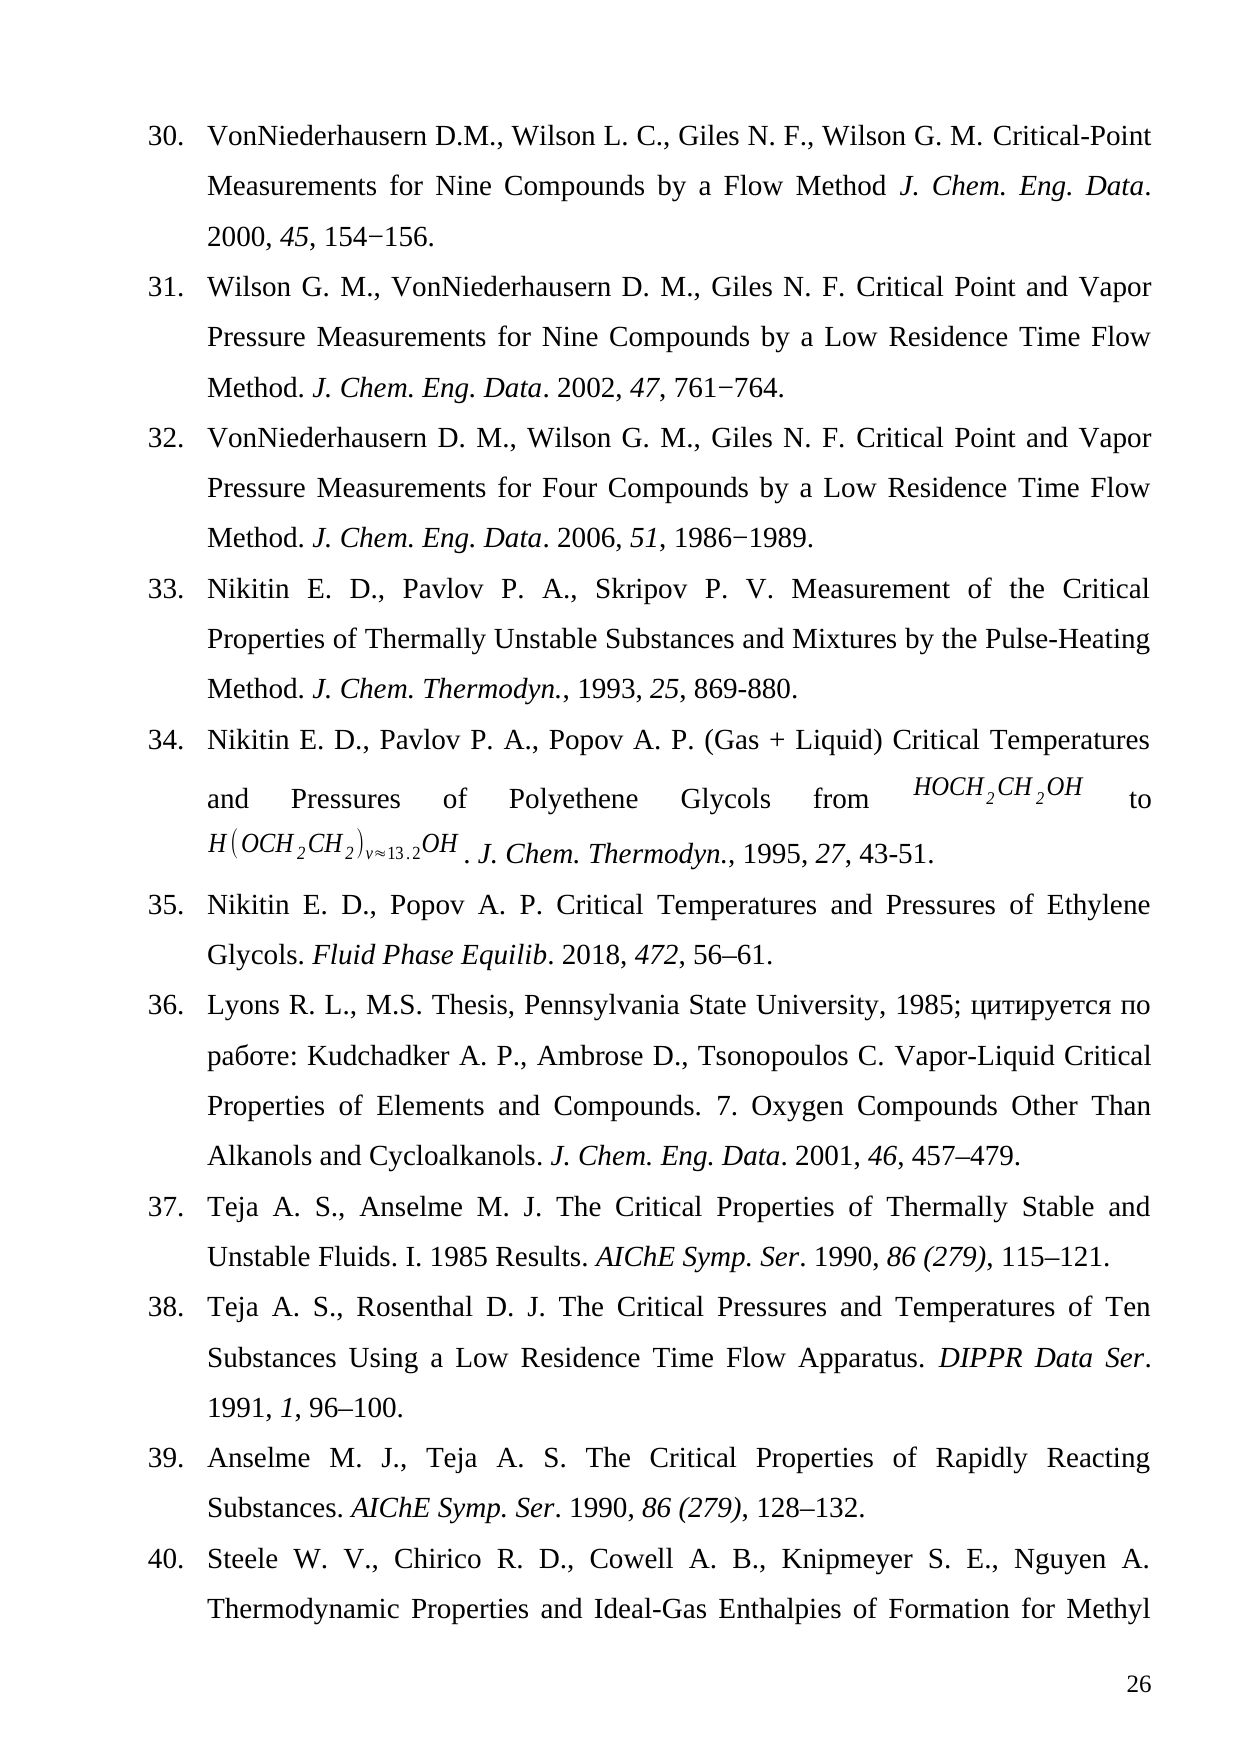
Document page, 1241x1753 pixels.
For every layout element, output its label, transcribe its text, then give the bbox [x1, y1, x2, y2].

text 35. Nikitin E. D., Popov A. P. Critical Temperatures and Pressures of Ethylene Glycols. Fluid Phase Equilib. 2018, 472, 56–61. [148, 887, 1152, 971]
text 34. Nikitin E. D., Pavlov P. A., Popov A. P. (Gas + Liquid) Critical Temperatures and Pressures of Polyethene Glycols from to . J. Chem. Thermodyn., 1995, 27, 43-51. [148, 722, 1152, 870]
text 31. Wilson G. M., VonNiederhausern D. M., Giles N. F. Critical Point and Vapor Pressure Measurements for Nine Compounds by a Low Residence Time Flow Method. J. Chem. Eng. Data. 2002, 47, 761−764. [148, 269, 1152, 403]
text 36. Lyons R. L., M.S. Thesis, Pennsylvania State University, 1985; цитируется по работе: Kudchadker A. P., Ambrose D., Tsonopoulos C. Vapor-Liquid Critical Properties of Elements and Compounds. 7. Oxygen Compounds Other Than Alkanols and Cycloalkanols. J. Chem. Eng. Data. 2001, 46, 457–479. [148, 987, 1152, 1172]
text 37. Teja A. S., Anselme M. J. The Critical Properties of Thermally Stable and Unstable Fluids. I. 1985 Results. AIChE Symp. Ser. 1990, 86 (279), 115–121. [148, 1189, 1152, 1273]
text 38. Teja A. S., Rosenthal D. J. The Critical Pressures and Temperatures of Ten Substances Using a Low Residence Time Flow Apparatus. DIPPR Data Ser. 1991, 1, 96–100. [148, 1289, 1152, 1423]
text 30. VonNiederhausern D.M., Wilson L. C., Giles N. F., Wilson G. M. Critical-Point Measurements for Nine Compounds by a Flow Method J. Chem. Eng. Data. 2000, 45, 154−156. [148, 118, 1152, 252]
text 33. Nikitin E. D., Pavlov P. A., Skripov P. V. Measurement of the Critical Properties of Thermally Unstable Substances and Mixtures by the Pulse-Heating Method. J. Chem. Thermodyn., 1993, 25, 869-880. [148, 571, 1152, 705]
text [148, 1541, 1152, 1625]
text 39. Anselme M. J., Teja A. S. The Critical Properties of Rapidly Reacting Substances. AIChE Symp. Ser. 1990, 86 (279), 128–132. [148, 1440, 1152, 1524]
text 32. VonNiederhausern D. M., Wilson G. M., Giles N. F. Critical Point and Vapor Pressure Measurements for Four Compounds by a Low Residence Time Flow Method. J. Chem. Eng. Data. 2006, 51, 1986−1989. [148, 420, 1152, 554]
